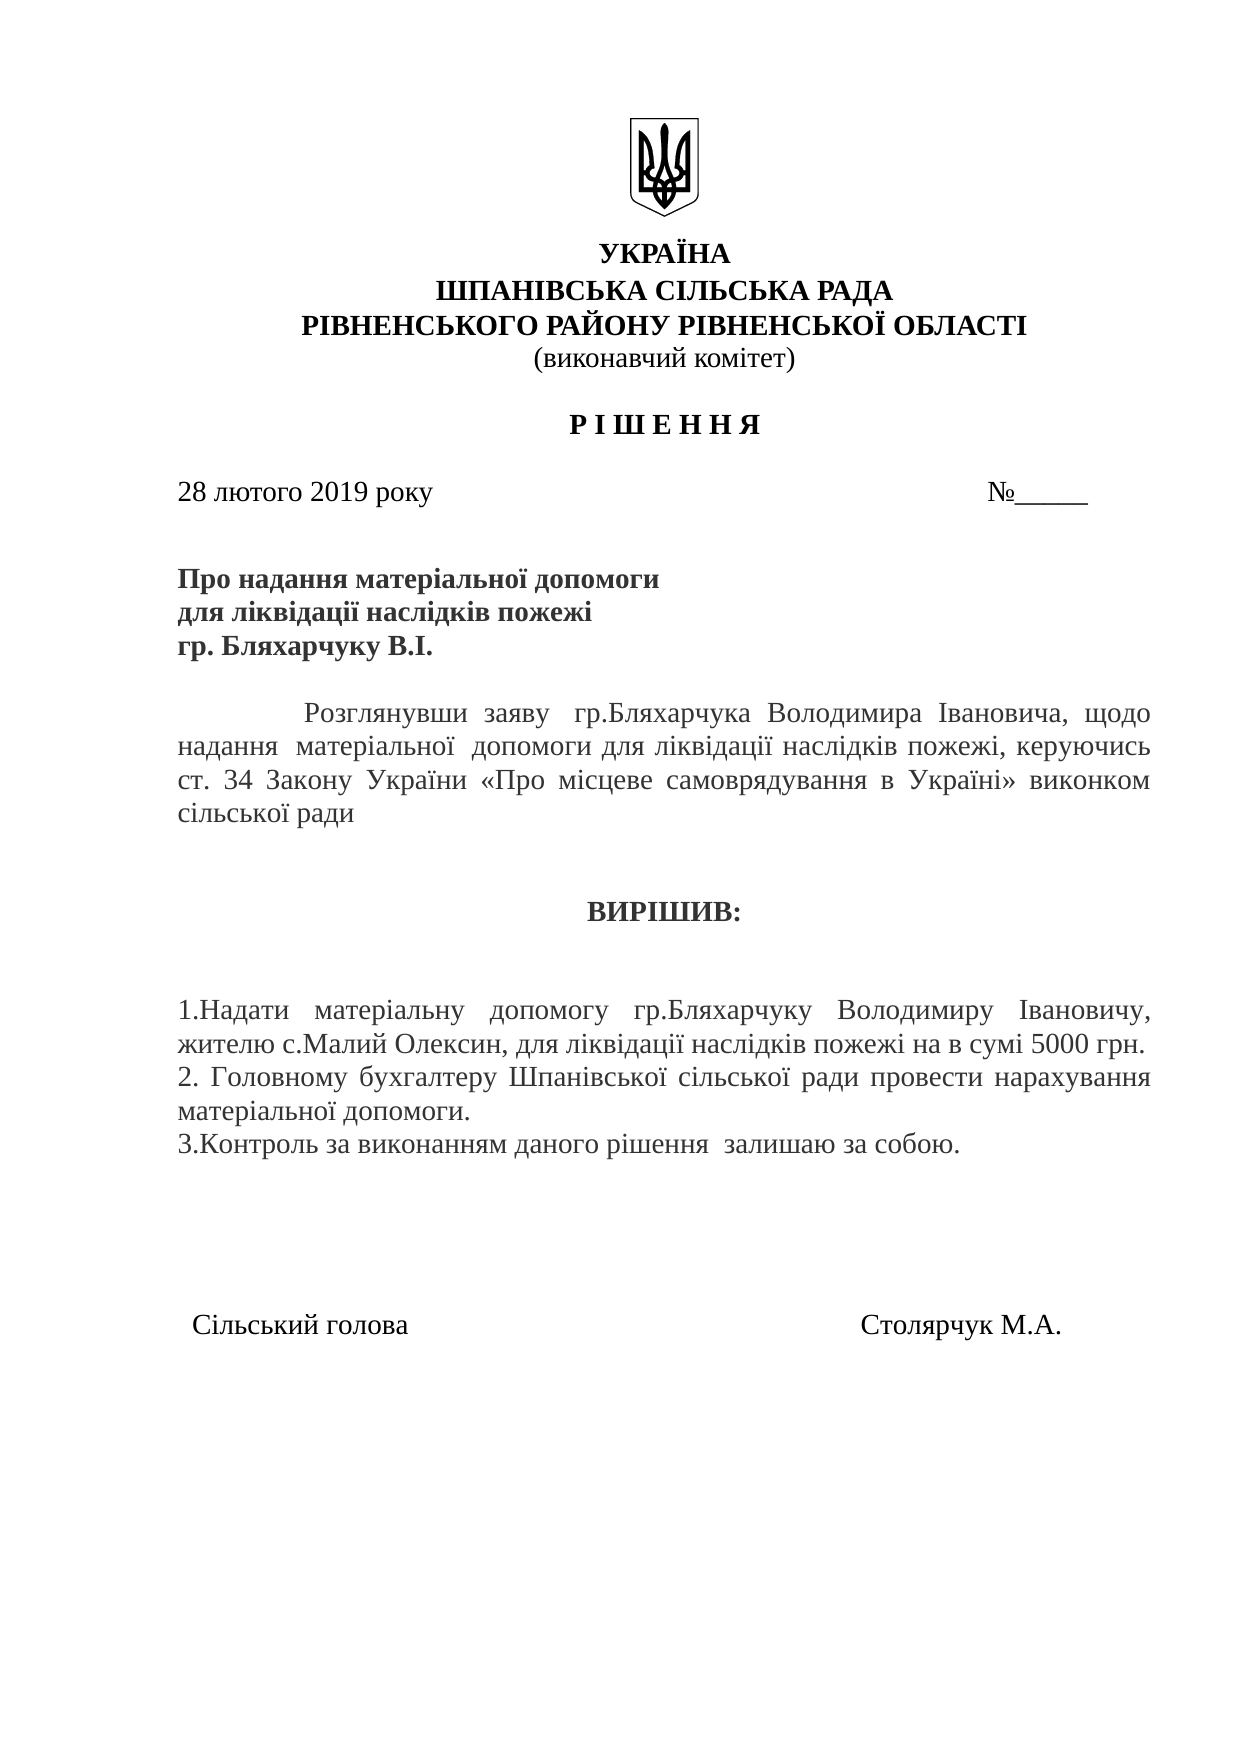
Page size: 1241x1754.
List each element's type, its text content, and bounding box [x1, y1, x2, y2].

text (виконавчий комітет) [177, 340, 1152, 374]
text Розглянувши заяву гр.Бляхарчука Володимира Івановича, щодо надання матеріальної допомоги для ліквідації наслідків пожежі, керуючись ст. 34 Закону України «Про місцеве самоврядування в Україні» виконком сільської ради [177, 695, 1152, 829]
text для ліквідації наслідків пожежі [177, 594, 1152, 628]
text РІВНЕНСЬКОГО РАЙОНУ РІВНЕНСЬКОЇ ОБЛАСТІ [177, 317, 1152, 340]
text 3.Контроль за виконанням даного рішення залишаю за собою. [177, 1126, 1152, 1160]
text гр. Бляхарчуку В.І. [177, 628, 1152, 661]
text Р І Ш Е Н Н Я [177, 407, 1152, 441]
text 28 лютого 2019 року №_____ [177, 474, 1152, 508]
text 1.Надати матеріальну допомогу гр.Бляхарчуку Володимиру Івановичу, жителю с.Малий Олексин, для ліквідації наслідків пожежі на в сумі 5000 грн. [177, 992, 1152, 1059]
text Про надання матеріальної допомоги [177, 561, 1152, 594]
subtitle ШПАНІВСЬКА сільська рада [177, 282, 853, 305]
text 2. Головному бухгалтеру Шпанівської сільської ради провести нарахування матеріальної допомоги. [177, 1059, 1152, 1126]
text Україна [177, 236, 1152, 269]
text Сільський голова Столярчук М.А. [177, 1307, 1152, 1341]
text ВИРІШИВ: [177, 894, 1152, 927]
subtitle ШПАНІВСЬКА сільська рада [871, 282, 1152, 305]
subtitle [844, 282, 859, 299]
